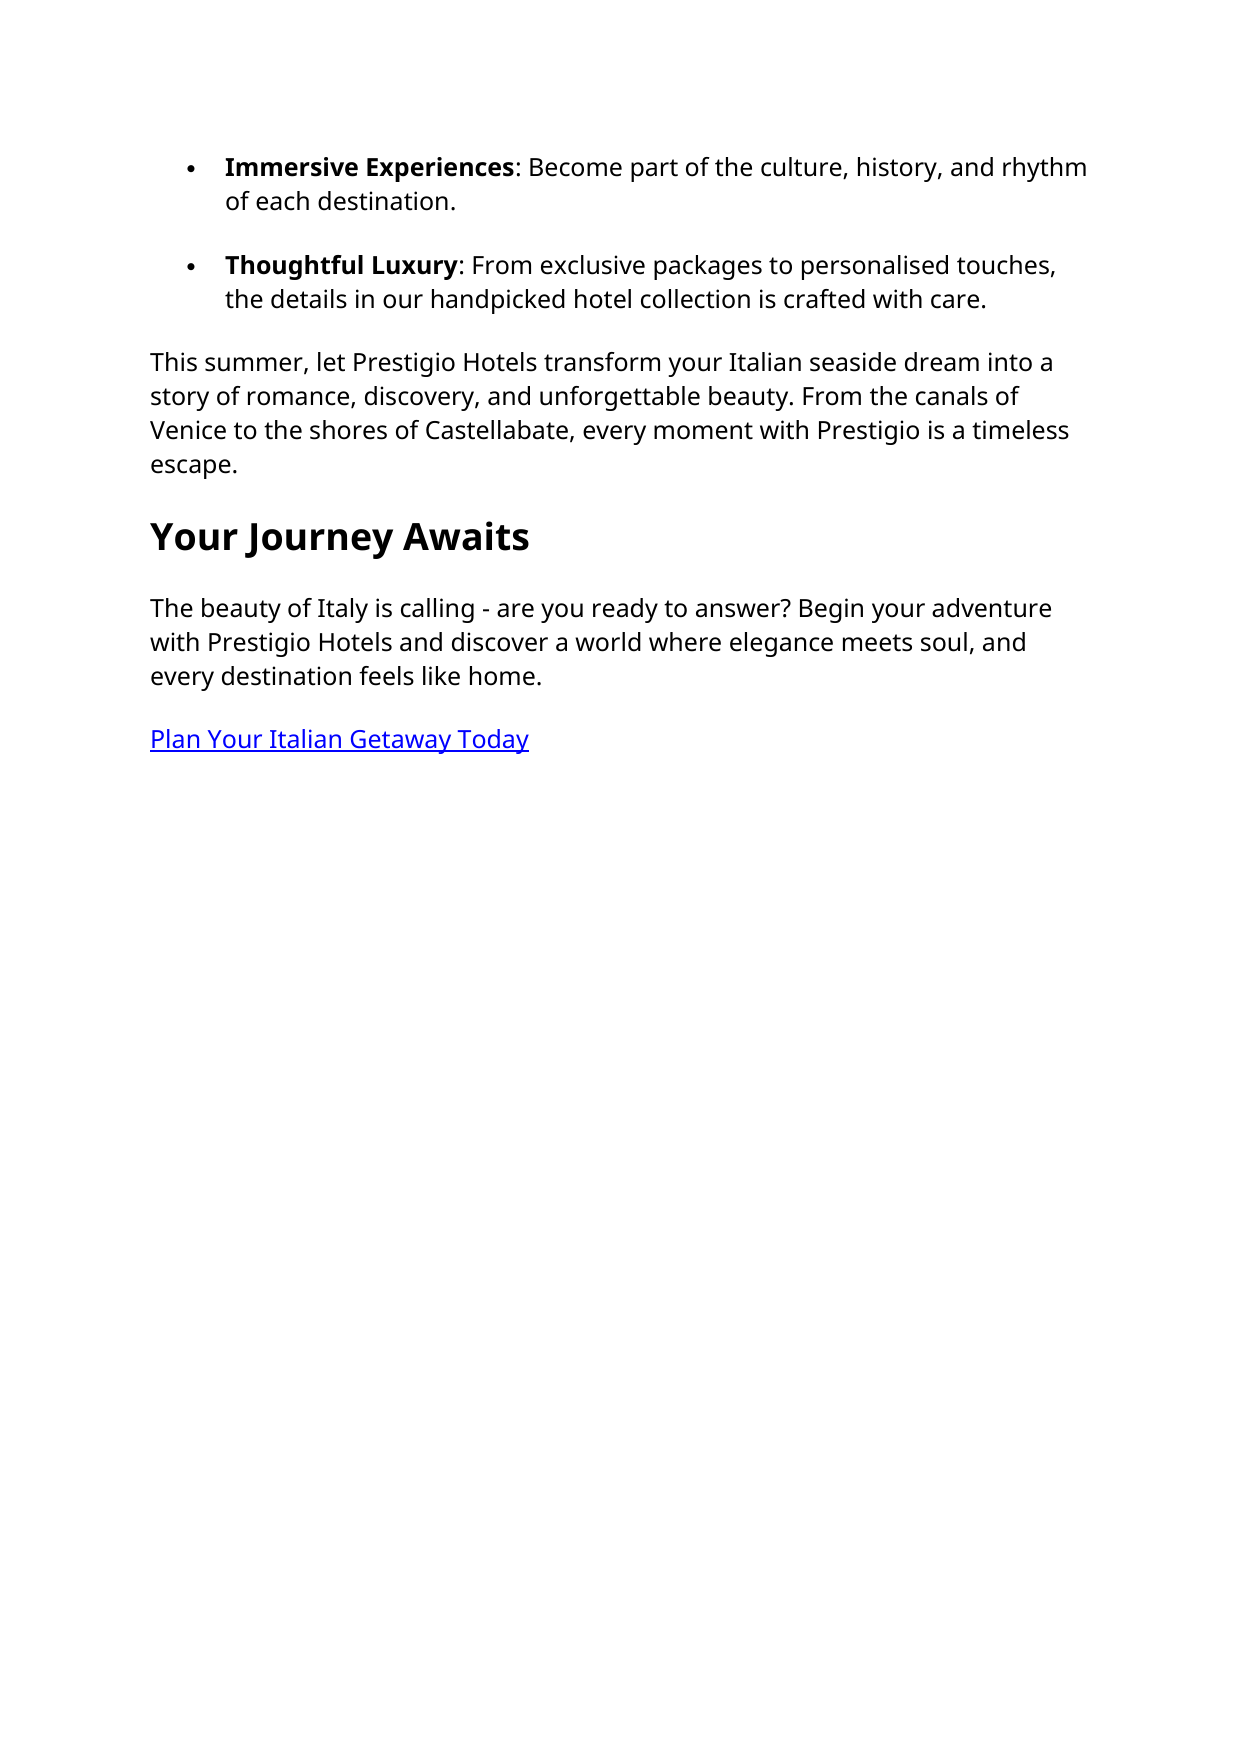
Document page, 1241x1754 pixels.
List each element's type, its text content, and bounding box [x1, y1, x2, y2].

text Plan Your Italian Getaway Today [150, 722, 1090, 756]
text Your Journey Awaits [150, 510, 1090, 561]
text The beauty of Italy is calling - are you ready to answer? Begin your adventure with Prestigio Hotels and discover a world where elegance meets soul, and every destination feels like home. [150, 590, 1090, 692]
text This summer, let Prestigio Hotels transform your Italian seaside dream into a story of romance, discovery, and unforgettable beauty. From the canals of Venice to the shores of Castellabate, every moment with Prestigio is a timeless escape. [150, 344, 1090, 481]
list Thoughtful Luxury: From exclusive packages to personalised touches, the details in our handpicked hotel collection is crafted with care. [187, 247, 1090, 315]
list Immersive Experiences: Become part of the culture, history, and rhythm of each destination. [187, 150, 1090, 218]
